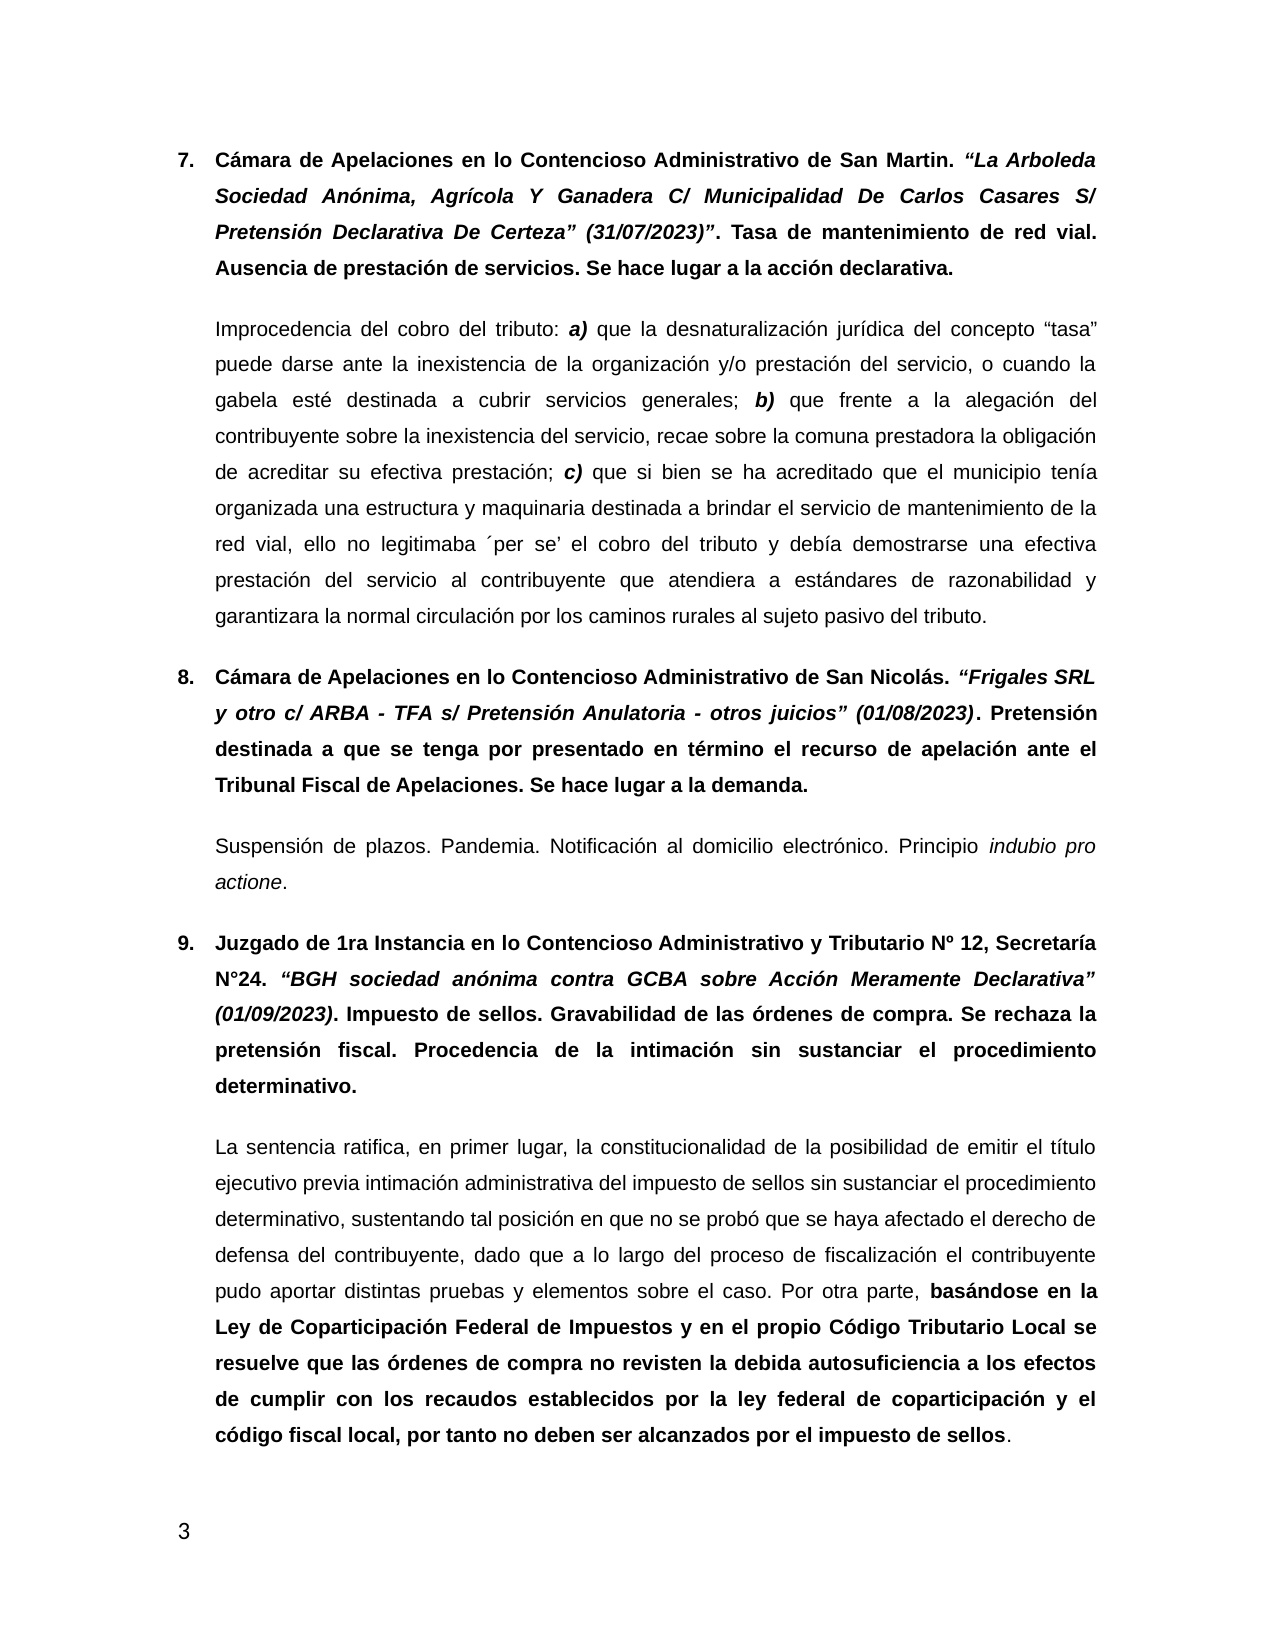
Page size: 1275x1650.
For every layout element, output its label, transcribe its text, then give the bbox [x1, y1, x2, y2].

text Improcedencia del cobro del tributo: a) que la desnaturalización jurídica del concepto “tasa” puede darse ante la inexistencia de la organización y/o prestación del servicio, o cuando la gabela esté destinada a cubrir servicios generales; b) que frente a la alegación del contribuyente sobre la inexistencia del servicio, recae sobre la comuna prestadora la obligación de acreditar su efectiva prestación; c) que si bien se ha acreditado que el municipio tenía organizada una estructura y maquinaria destinada a brindar el servicio de mantenimiento de la red vial, ello no legitimaba ´per se’ el cobro del tributo y debía demostrarse una efectiva prestación del servicio al contribuyente que atendiera a estándares de razonabilidad y garantizara la normal circulación por los caminos rurales al sujeto pasivo del tributo. [215, 316, 1098, 628]
text La sentencia ratifica, en primer lugar, la constitucionalidad de la posibilidad de emitir el título ejecutivo previa intimación administrativa del impuesto de sellos sin sustanciar el procedimiento determinativo, sustentando tal posición en que no se probó que se haya afectado el derecho de defensa del contribuyente, dado que a lo largo del proceso de fiscalización el contribuyente pudo aportar distintas pruebas y elementos sobre el caso. Por otra parte, basándose en la Ley de Coparticipación Federal de Impuestos y en el propio Código Tributario Local se resuelve que las órdenes de compra no revisten la debida autosuficiencia a los efectos de cumplir con los recaudos establecidos por la ley federal de coparticipación y el código fiscal local, por tanto no deben ser alcanzados por el impuesto de sellos. [215, 1135, 1098, 1447]
list Cámara de Apelaciones en lo Contencioso Administrativo de San Martin. “La Arboleda Sociedad Anónima, Agrícola Y Ganadera C/ Municipalidad De Carlos Casares S/ Pretensión Declarativa De Certeza” (31/07/2023)”. Tasa de mantenimiento de red vial. Ausencia de prestación de servicios. Se hace lugar a la acción declarativa. [177, 148, 1098, 279]
text Suspensión de plazos. Pandemia. Notificación al domicilio electrónico. Principio indubio pro actione. [215, 833, 1098, 893]
list Juzgado de 1ra Instancia en lo Contencioso Administrativo y Tributario Nº 12, Secretaría N°24. “BGH sociedad anónima contra GCBA sobre Acción Meramente Declarativa” (01/09/2023). Impuesto de sellos. Gravabilidad de las órdenes de compra. Se rechaza la pretensión fiscal. Procedencia de la intimación sin sustanciar el procedimiento determinativo. [177, 930, 1098, 1098]
list Cámara de Apelaciones en lo Contencioso Administrativo de San Nicolás. “Frigales SRL y otro c/ ARBA - TFA s/ Pretensión Anulatoria - otros juicios” (01/08/2023). Pretensión destinada a que se tenga por presentado en término el recurso de apelación ante el Tribunal Fiscal de Apelaciones. Se hace lugar a la demanda. [177, 665, 1098, 797]
